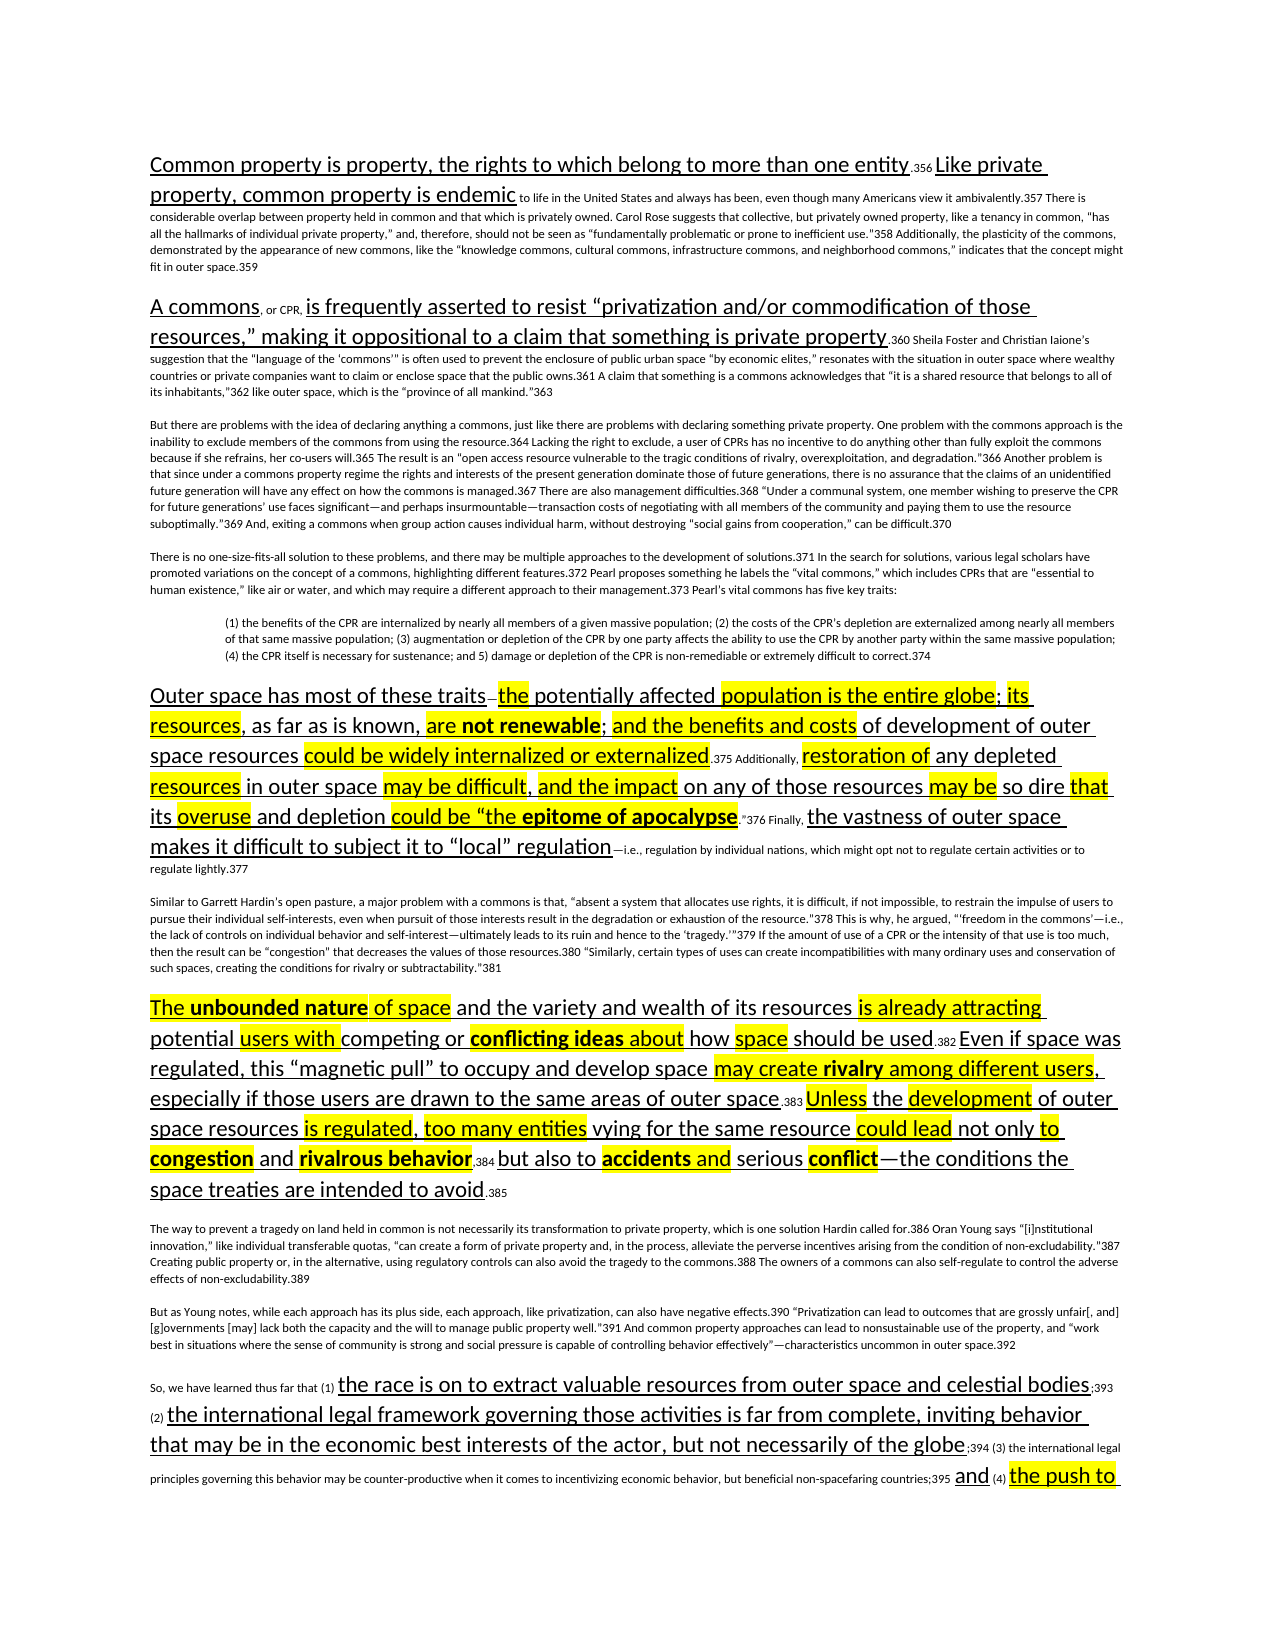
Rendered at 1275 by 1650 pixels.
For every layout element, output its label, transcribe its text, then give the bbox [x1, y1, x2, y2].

text Similar to Garrett Hardin’s open pasture, a major problem with a commons is that, “absent a system that allocates use rights, it is difficult, if not impossible, to restrain the impulse of users to pursue their individual self-interests, even when pursuit of those interests result in the degradation or exhaustion of the resource.”378 This is why, he argued, “‘freedom in the commons’—i.e., the lack of controls on individual behavior and self-interest—ultimately leads to its ruin and hence to the ‘tragedy.’”379 If the amount of use of a CPR or the intensity of that use is too much, then the result can be “congestion” that decreases the values of those resources.380 “Similarly, certain types of uses can create incompatibilities with many ordinary uses and conservation of such spaces, creating the conditions for rivalry or subtractability.”381 [150, 894, 1125, 976]
text Outer space has most of these traits—the potentially affected population is the entire globe; its resources, as far as is known, are not renewable; and the benefits and costs of development of outer space resources could be widely internalized or externalized.375 Additionally, restoration of any depleted resources in outer space may be difficult, and the impact on any of those resources may be so dire that its overuse and depletion could be “the epitome of apocalypse.”376 Finally, the vastness of outer space makes it difficult to subject it to “local” regulation—i.e., regulation by individual nations, which might opt not to regulate certain activities or to regulate lightly.377 [150, 681, 1125, 877]
text (1) the benefits of the CPR are internalized by nearly all members of a given massive population; (2) the costs of the CPR’s depletion are externalized among nearly all members of that same massive population; (3) augmentation or depletion of the CPR by one party affects the ability to use the CPR by another party within the same massive population; (4) the CPR itself is necessary for sustenance; and 5) damage or depletion of the CPR is non-remediable or extremely difficult to correct.374 [225, 615, 1125, 663]
text Common property is property, the rights to which belong to more than one entity.356 Like private property, common property is endemic to life in the United States and always has been, even though many Americans view it ambivalently.357 There is considerable overlap between property held in common and that which is privately owned. Carol Rose suggests that collective, but privately owned property, like a tenancy in common, “has all the hallmarks of individual private property,” and, therefore, should not be seen as “fundamentally problematic or prone to inefficient use.”358 Additionally, the plasticity of the commons, demonstrated by the appearance of new commons, like the “knowledge commons, cultural commons, infrastructure commons, and neighborhood commons,” indicates that the concept might fit in outer space.359 [150, 150, 1125, 274]
text But there are problems with the idea of declaring anything a commons, just like there are problems with declaring something private property. One problem with the commons approach is the inability to exclude members of the commons from using the resource.364 Lacking the right to exclude, a user of CPRs has no incentive to do anything other than fully exploit the commons because if she refrains, her co-users will.365 The result is an “open access resource vulnerable to the tragic conditions of rivalry, overexploitation, and degradation.”366 Another problem is that since under a commons property regime the rights and interests of the present generation dominate those of future generations, there is no assurance that the claims of an unidentified future generation will have any effect on how the commons is managed.367 There are also management difficulties.368 “Under a communal system, one member wishing to preserve the CPR for future generations’ use faces significant—and perhaps insurmountable—transaction costs of negotiating with all members of the community and paying them to use the resource suboptimally.”369 And, exiting a commons when group action causes individual harm, without destroying “social gains from cooperation,” can be difficult.370 [150, 417, 1125, 531]
text The unbounded nature of space and the variety and wealth of its resources is already attracting potential users with competing or conflicting ideas about how space should be used.382 Even if space was regulated, this “magnetic pull” to occupy and develop space may create rivalry among different users, especially if those users are drawn to the same areas of outer space.383 Unless the development of outer space resources is regulated, too many entities vying for the same resource could lead not only to congestion and rivalrous behavior,384 but also to accidents and serious conflict—the conditions the space treaties are intended to avoid.385 [150, 993, 1125, 1203]
text The way to prevent a tragedy on land held in common is not necessarily its transformation to private property, which is one solution Hardin called for.386 Oran Young says “[i]nstitutional innovation,” like individual transferable quotas, “can create a form of private property and, in the process, alleviate the perverse incentives arising from the condition of non-excludability.”387 Creating public property or, in the alternative, using regulatory controls can also avoid the tragedy to the commons.388 The owners of a commons can also self-regulate to control the adverse effects of non-excludability.389 [150, 1222, 1125, 1286]
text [150, 1370, 1125, 1489]
text A commons, or CPR, is frequently asserted to resist “privatization and/or commodification of those resources,” making it oppositional to a claim that something is private property.360 Sheila Foster and Christian Iaione’s suggestion that the “language of the ‘commons’” is often used to prevent the enclosure of public urban space “by economic elites,” resonates with the situation in outer space where wealthy countries or private companies want to claim or enclose space that the public owns.361 A claim that something is a commons acknowledges that “it is a shared resource that belongs to all of its inhabitants,”362 like outer space, which is the “province of all mankind.”363 [150, 292, 1125, 399]
text But as Young notes, while each approach has its plus side, each approach, like privatization, can also have negative effects.390 “Privatization can lead to outcomes that are grossly unfair[, and] [g]overnments [may] lack both the capacity and the will to manage public property well.”391 And common property approaches can lead to nonsustainable use of the property, and “work best in situations where the sense of community is strong and social pressure is capable of controlling behavior effectively”—characteristics uncommon in outer space.392 [150, 1304, 1125, 1352]
text There is no one-size-fits-all solution to these problems, and there may be multiple approaches to the development of solutions.371 In the search for solutions, various legal scholars have promoted variations on the concept of a commons, highlighting different features.372 Pearl proposes something he labels the “vital commons,” which includes CPRs that are “essential to human existence,” like air or water, and which may require a different approach to their management.373 Pearl’s vital commons has five key traits: [150, 549, 1125, 597]
